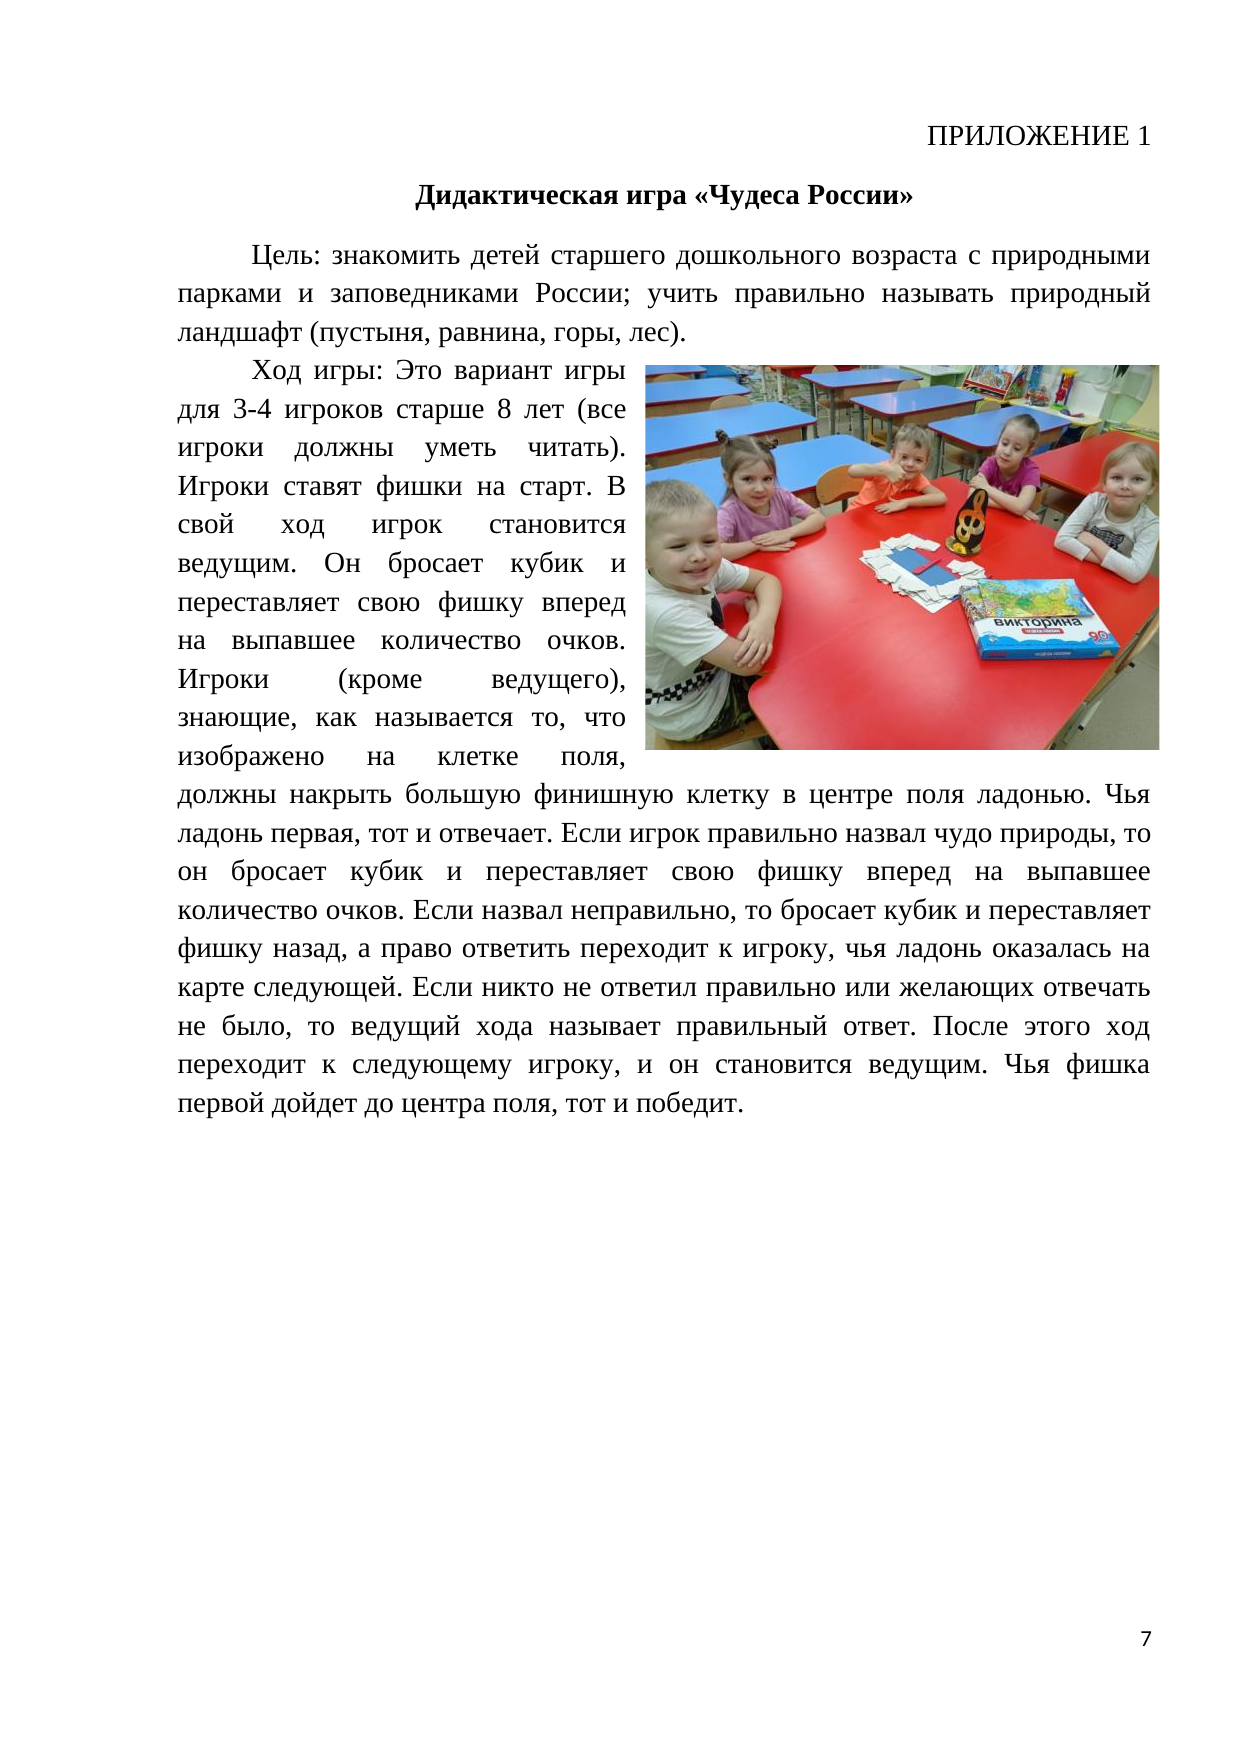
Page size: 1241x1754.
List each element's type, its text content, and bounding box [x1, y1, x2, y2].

text ПРИЛОЖЕНИЕ 1 [177, 118, 1152, 152]
text Дидактическая игра «Чудеса России» [177, 177, 1152, 211]
text Цель: знакомить детей старшего дошкольного возраста с природными парками и заповедниками России; учить правильно называть природный ландшафт (пустыня, равнина, горы, лес). [177, 237, 1152, 347]
picture [645, 365, 1160, 750]
